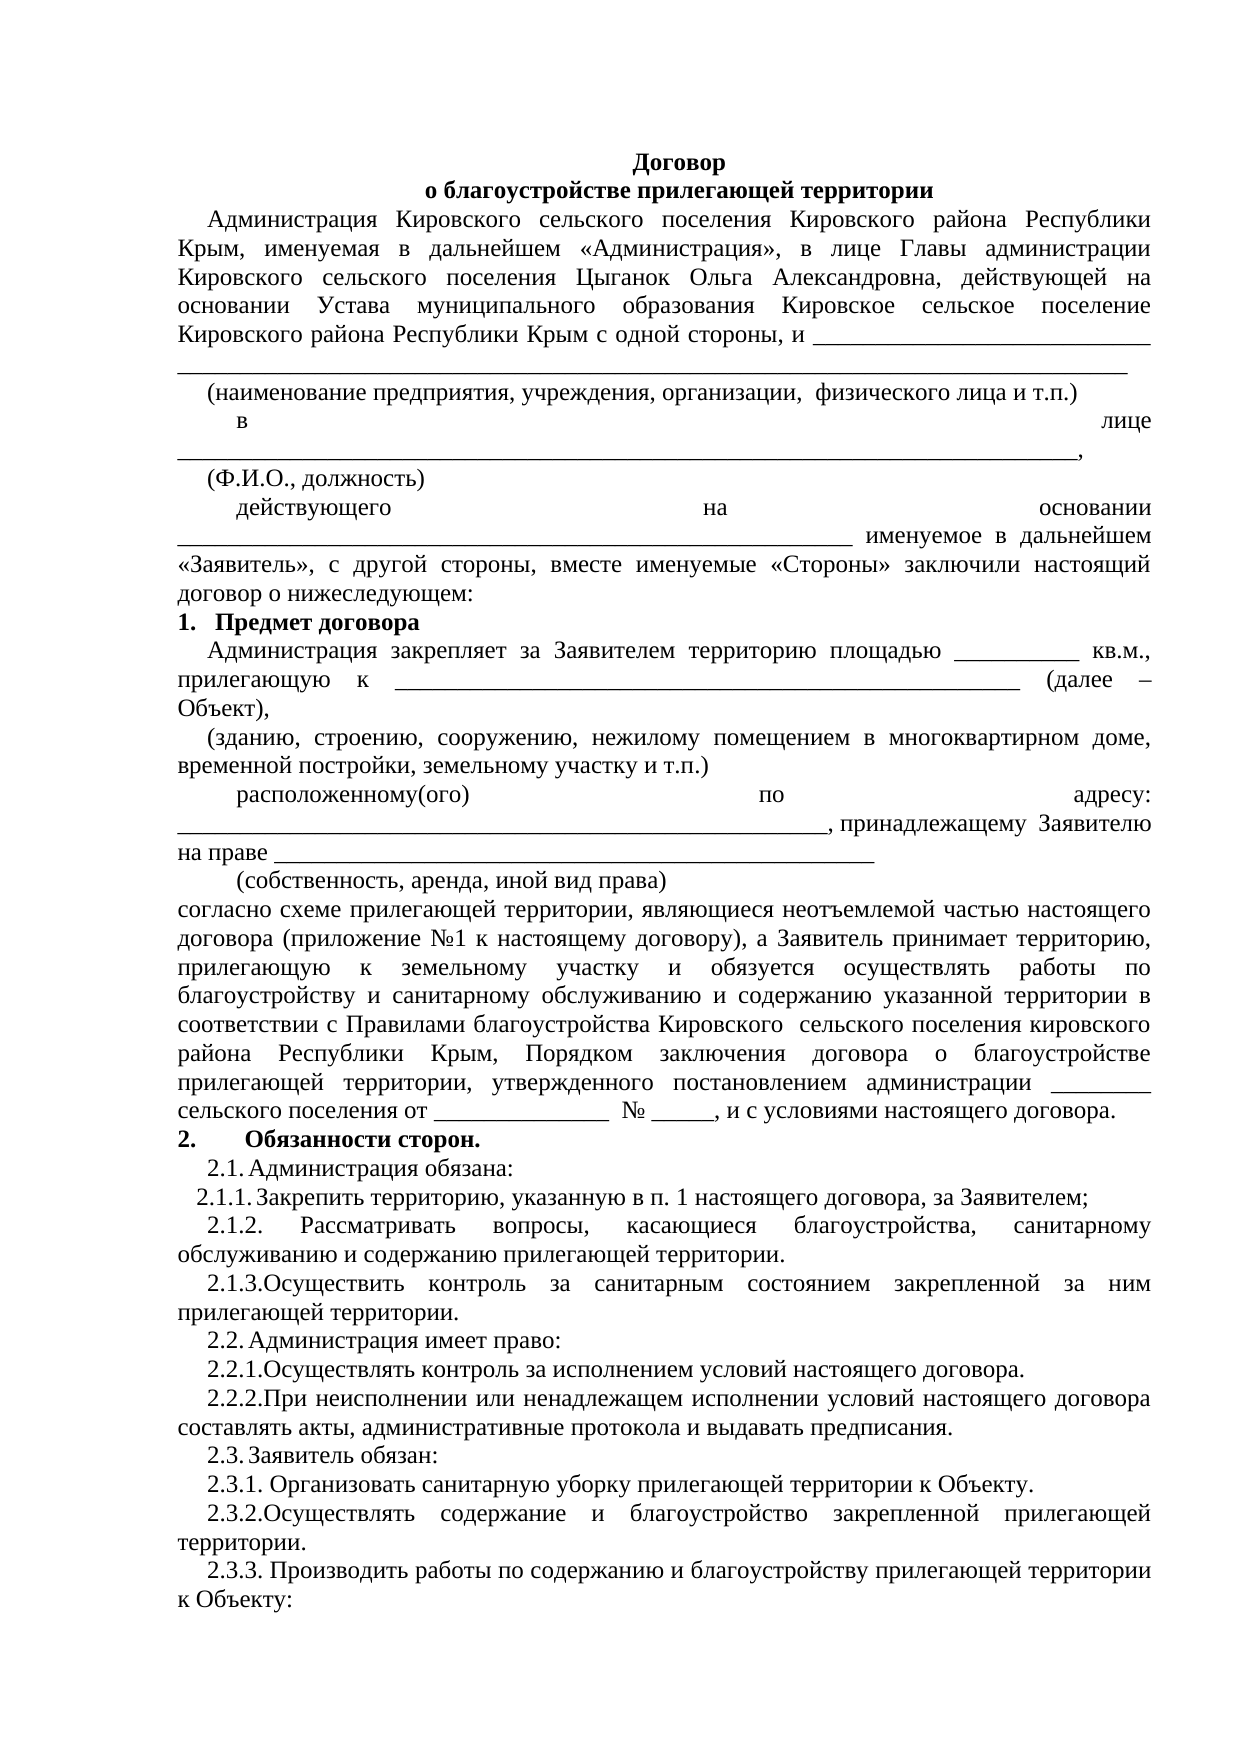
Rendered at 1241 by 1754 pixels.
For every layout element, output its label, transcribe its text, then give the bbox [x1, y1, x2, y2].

text действующего на основании ______________________________________________________ именуемое в дальнейшем «Заявитель», с другой стороны, вместе именуемые «Стороны» заключили настоящий договор о нижеследующем: [177, 492, 1152, 607]
text (наименование предприятия, учреждения, организации, физического лица и т.п.) [177, 377, 1152, 406]
text 2.3.2.Осуществлять содержание и благоустройство закрепленной прилегающей территории. [177, 1498, 1152, 1556]
text 2.1.2. Рассматривать вопросы, касающиеся благоустройства, санитарному обслуживанию и содержанию прилегающей территории. [177, 1211, 1152, 1268]
text расположенному(ого) по адресу: ____________________________________________________, принадлежащему Заявителю на праве ________________________________________________ [177, 779, 1152, 866]
list Предмет договора [177, 607, 1152, 636]
text согласно схеме прилегающей территории, являющиеся неотъемлемой частью настоящего договора (приложение №1 к настоящему договору), а Заявитель принимает территорию, прилегающую к земельному участку и обязуется осуществлять работы по благоустройству и санитарному обслуживанию и содержанию указанной территории в соответствии с Правилами благоустройства Кировского сельского поселения кировского района Республики Крым, Порядком заключения договора о благоустройстве прилегающей территории, утвержденного постановлением администрации ________ сельского поселения от ______________ № _____, и с условиями настоящего договора. [177, 894, 1152, 1124]
text (Ф.И.О., должность) [177, 463, 1152, 492]
list Обязанности сторон. [177, 1124, 1152, 1153]
text 2.2.1.Осуществлять контроль за исполнением условий настоящего договора. [177, 1354, 1152, 1383]
text о благоустройстве прилегающей территории [177, 176, 1152, 204]
text 2.1.1. Закрепить территорию, указанную в п. 1 настоящего договора, за Заявителем; [102, 1182, 1152, 1211]
text 2.1.3.Осуществить контроль за санитарным состоянием закрепленной за ним прилегающей территории. [177, 1268, 1152, 1326]
text Администрация Кировского сельского поселения Кировского района Республики Крым, именуемая в дальнейшем «Администрация», в лице Главы администрации Кировского сельского поселения Цыганок Ольга Александровна, действующей на основании Устава муниципального образования Кировское сельское поселение Кировского района Республики Крым с одной стороны, и ___________________________ ____________________________________________________________________________ [177, 204, 1152, 377]
text 2.2.2.При неисполнении или ненадлежащем исполнении условий настоящего договора составлять акты, административные протокола и выдавать предписания. [177, 1383, 1152, 1441]
text 2.1. Администрация обязана: [177, 1153, 1152, 1182]
text (зданию, строению, сооружению, нежилому помещением в многоквартирном доме, временной постройки, земельному участку и т.п.) [177, 722, 1152, 779]
text в лице ________________________________________________________________________, [177, 406, 1152, 463]
text Администрация закрепляет за Заявителем территорию площадью __________ кв.м., прилегающую к __________________________________________________ (далее – Объект), [177, 636, 1152, 722]
text 2.3.3. Производить работы по содержанию и благоустройству прилегающей территории к Объекту: [177, 1556, 1152, 1613]
text 2.3.1. Организовать санитарную уборку прилегающей территории к Объекту. [177, 1469, 1152, 1498]
text 2.3. Заявитель обязан: [177, 1441, 1152, 1469]
text 2.2. Администрация имеет право: [177, 1326, 1152, 1354]
text Договор [177, 147, 1152, 176]
text (собственность, аренда, иной вид права) [177, 866, 1152, 894]
